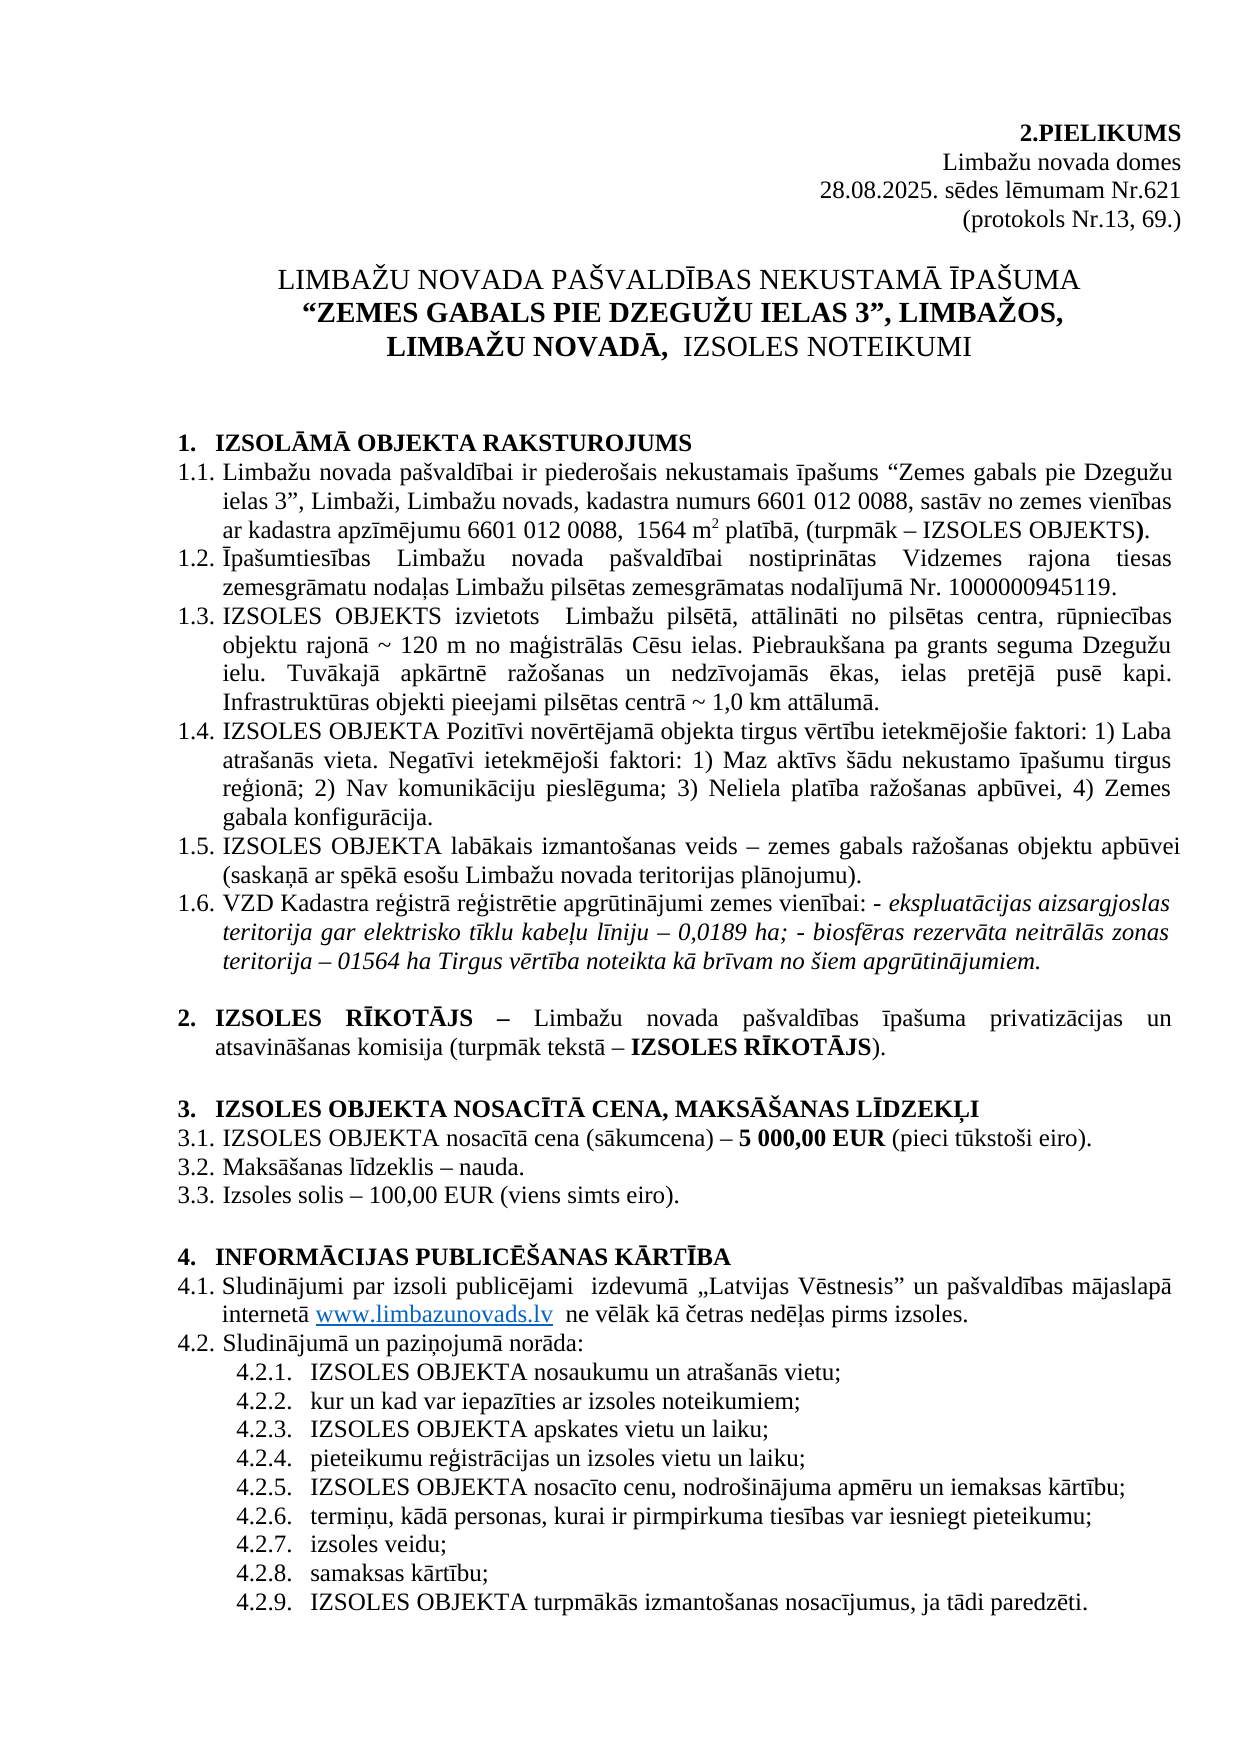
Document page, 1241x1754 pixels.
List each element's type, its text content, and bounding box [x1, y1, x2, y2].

text 2.PIELIKUMS [177, 118, 1181, 147]
list IZSOLES OBJEKTA nosacītā cena (sākumcena) – 5 000,00 EUR (pieci tūkstoši eiro). [177, 1123, 1172, 1152]
text Limbažu novada domes [177, 147, 1181, 176]
list izsoles veidu; [236, 1529, 1172, 1558]
list pieteikumu reģistrācijas un izsoles vietu un laiku; [236, 1443, 1172, 1472]
list Maksāšanas līdzeklis – nauda. [177, 1152, 1172, 1180]
list INFORMĀCIJAS PUBLICĒŠANAS KĀRTĪBA [177, 1242, 1172, 1271]
list IZSOLES OBJEKTA NOSACĪTĀ CENA, MAKSĀŠANAS LĪDZEKĻI [177, 1094, 1172, 1123]
list IZSOLES OBJEKTA labākais izmantošanas veids – zemes gabals ražošanas objektu apbūvei (saskaņā ar spēkā esošu Limbažu novada teritorijas plānojumu). [177, 831, 1181, 888]
text “Zemes gabals pie dzegužu ielas 3”, limbažos, [177, 295, 1181, 329]
list izsolES objekta nosacīto cenu, nodrošinājuma apmēru un iemaksas kārtību; [236, 1472, 1172, 1501]
text limbažu NOVADA pašvaldības NEKUSTAMĀ ĪPAŠUMA [177, 262, 1181, 295]
list Limbažu novada pašvaldībai ir piederošais nekustamais īpašums “Zemes gabals pie Dzegužu ielas 3”, Limbaži, Limbažu novads, kadastra numurs 6601 012 0088, sastāv no zemes vienības ar kadastra apzīmējumu 6601 012 0088, 1564 m2 platībā, (turpmāk – IZSOLES OBJEKTS). [177, 457, 1172, 543]
text (protokols Nr.13, 69.) [177, 204, 1181, 233]
list izsoLES OBJEKTA apskates vietu un laiku; [236, 1414, 1172, 1443]
list Sludinājumā un paziņojumā norāda: [177, 1328, 1172, 1357]
list IZSOLES RĪKOTĀJS – Limbažu novada pašvaldības īpašuma privatizācijas un atsavināšanas komisija (turpmāk tekstā – IZSOLES RĪKOTĀJS). [177, 1003, 1172, 1061]
list Sludinājumi par izsoli publicējami izdevumā „Latvijas Vēstnesis” un pašvaldības mājaslapā internetā www.limbazunovads.lv ne vēlāk kā četras nedēļas pirms izsoles. [177, 1271, 1172, 1328]
list IZSOLES OBJEKTS izvietots Limbažu pilsētā, attālināti no pilsētas centra, rūpniecības objektu rajonā ~ 120 m no maģistrālās Cēsu ielas. Piebraukšana pa grants seguma Dzegužu ielu. Tuvākajā apkārtnē ražošanas un nedzīvojamās ēkas, ielas pretējā pusē kapi. Infrastruktūras objekti pieejami pilsētas centrā ~ 1,0 km attālumā. [177, 601, 1172, 716]
list izsolES objekta turpmākās izmantošanas nosacījumus, ja tādi paredzēti. [236, 1587, 1172, 1616]
list IZSOLES OBJEKTA nosaukumu un atrašanās vietu; [236, 1357, 1172, 1386]
list IZSOLĀMĀ OBJEKTA RAKSTUROJUMS [177, 428, 1172, 457]
list Īpašumtiesības Limbažu novada pašvaldībai nostiprinātas Vidzemes rajona tiesas zemesgrāmatu nodaļas Limbažu pilsētas zemesgrāmatas nodalījumā Nr. 1000000945119. [177, 543, 1172, 601]
list samaksas kārtību; [236, 1558, 1172, 1587]
text 28.08.2025. sēdes lēmumam Nr.621 [177, 176, 1181, 204]
list termiņu, kādā personas, kurai ir pirmpirkuma tiesības var iesniegt pieteikumu; [236, 1501, 1172, 1529]
list kur un kad var iepazīties ar izsoles noteikumiem; [236, 1386, 1172, 1414]
list Izsoles solis – 100,00 EUR (viens simts eiro). [177, 1180, 1172, 1209]
list VZD Kadastra reģistrā reģistrētie apgrūtinājumi zemes vienībai: - ekspluatācijas aizsargjoslas teritorija gar elektrisko tīklu kabeļu līniju – 0,0189 ha; - biosfēras rezervāta neitrālās zonas teritorija – 01564 ha Tirgus vērtība noteikta kā brīvam no šiem apgrūtinājumiem. [177, 888, 1172, 975]
text Limbažu novadā, IZSOLES NOTEIKUMI [177, 329, 1181, 362]
list IZSOLES OBJEKTA Pozitīvi novērtējamā objekta tirgus vērtību ietekmējošie faktori: 1) Laba atrašanās vieta. Negatīvi ietekmējoši faktori: 1) Maz aktīvs šādu nekustamo īpašumu tirgus reģionā; 2) Nav komunikāciju pieslēguma; 3) Neliela platība ražošanas apbūvei, 4) Zemes gabala konfigurācija. [177, 716, 1172, 831]
